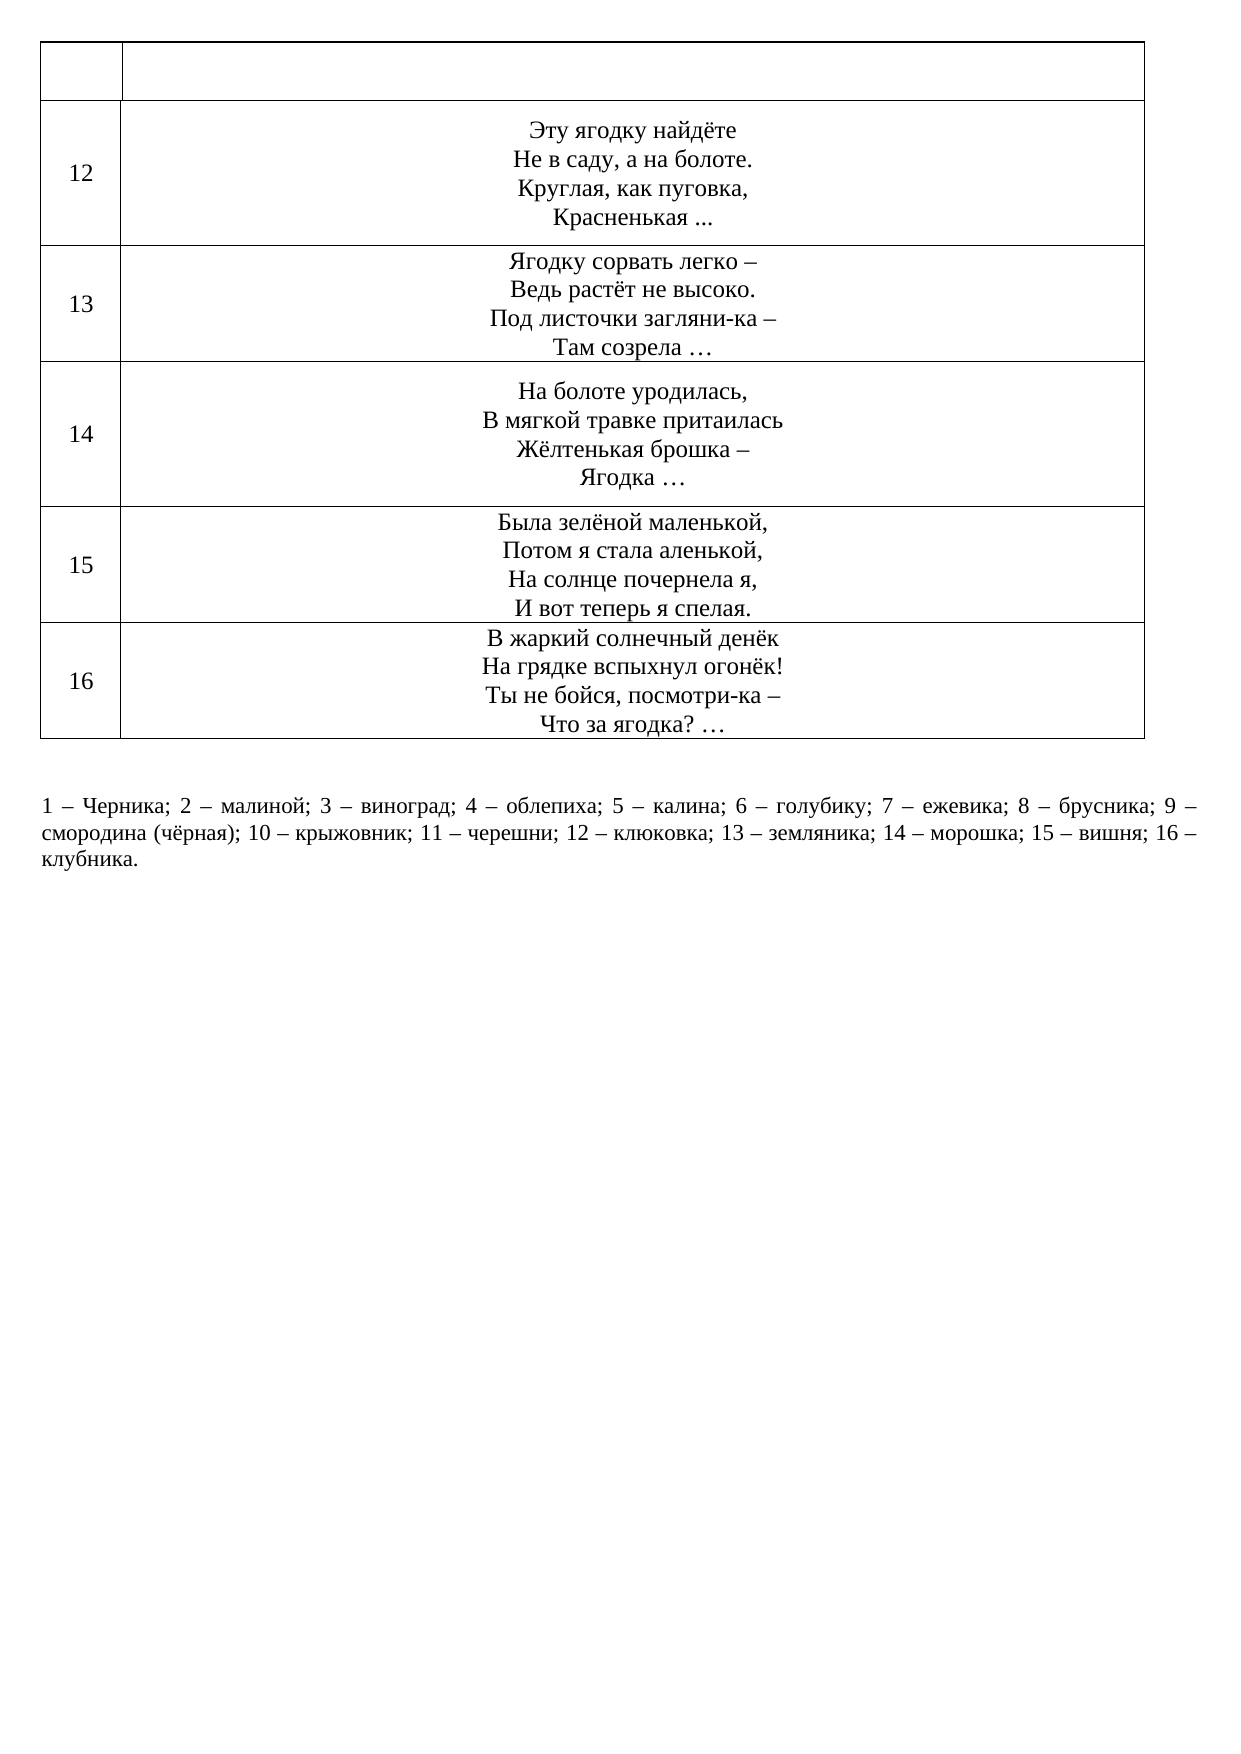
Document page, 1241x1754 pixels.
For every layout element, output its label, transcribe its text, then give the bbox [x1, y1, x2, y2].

table_cell Была зелёной маленькой, Потом я стала аленькой, На солнце почернела я, И вот теперь я спелая. [121, 507, 1144, 622]
table_cell 15 [41, 507, 120, 622]
table_cell Эту ягодку найдёте Не в саду, а на болоте. Круглая, как пуговка, Красненькая ... [121, 101, 1144, 245]
table_cell В жаркий солнечный денёк На грядке вспыхнул огонёк! Ты не бойся, посмотри-ка – Что за ягодка? … [121, 623, 1144, 738]
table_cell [123, 43, 1144, 100]
table_cell 14 [41, 362, 120, 506]
table_cell 13 [41, 246, 120, 361]
table_cell Ягодку сорвать легко – Ведь растёт не высоко. Под листочки загляни-ка – Там созрела … [121, 246, 1144, 361]
table_cell На болоте уродилась, В мягкой травке притаилась Жёлтенькая брошка – Ягодка … [121, 362, 1144, 506]
table_cell 16 [41, 623, 120, 738]
table_cell 12 [41, 101, 120, 245]
table_cell 11 [41, 43, 122, 100]
text 1 – Черника; 2 – малиной; 3 – виноград; 4 – облепиха; 5 – калина; 6 – голубику; 7 – ежевика; 8 – брусника; 9 – смородина (чёрная); 10 – крыжовник; 11 – черешни; 12 – клюковка; 13 – земляника; 14 – морошка; 15 – вишня; 16 – клубника. [41, 792, 1199, 872]
